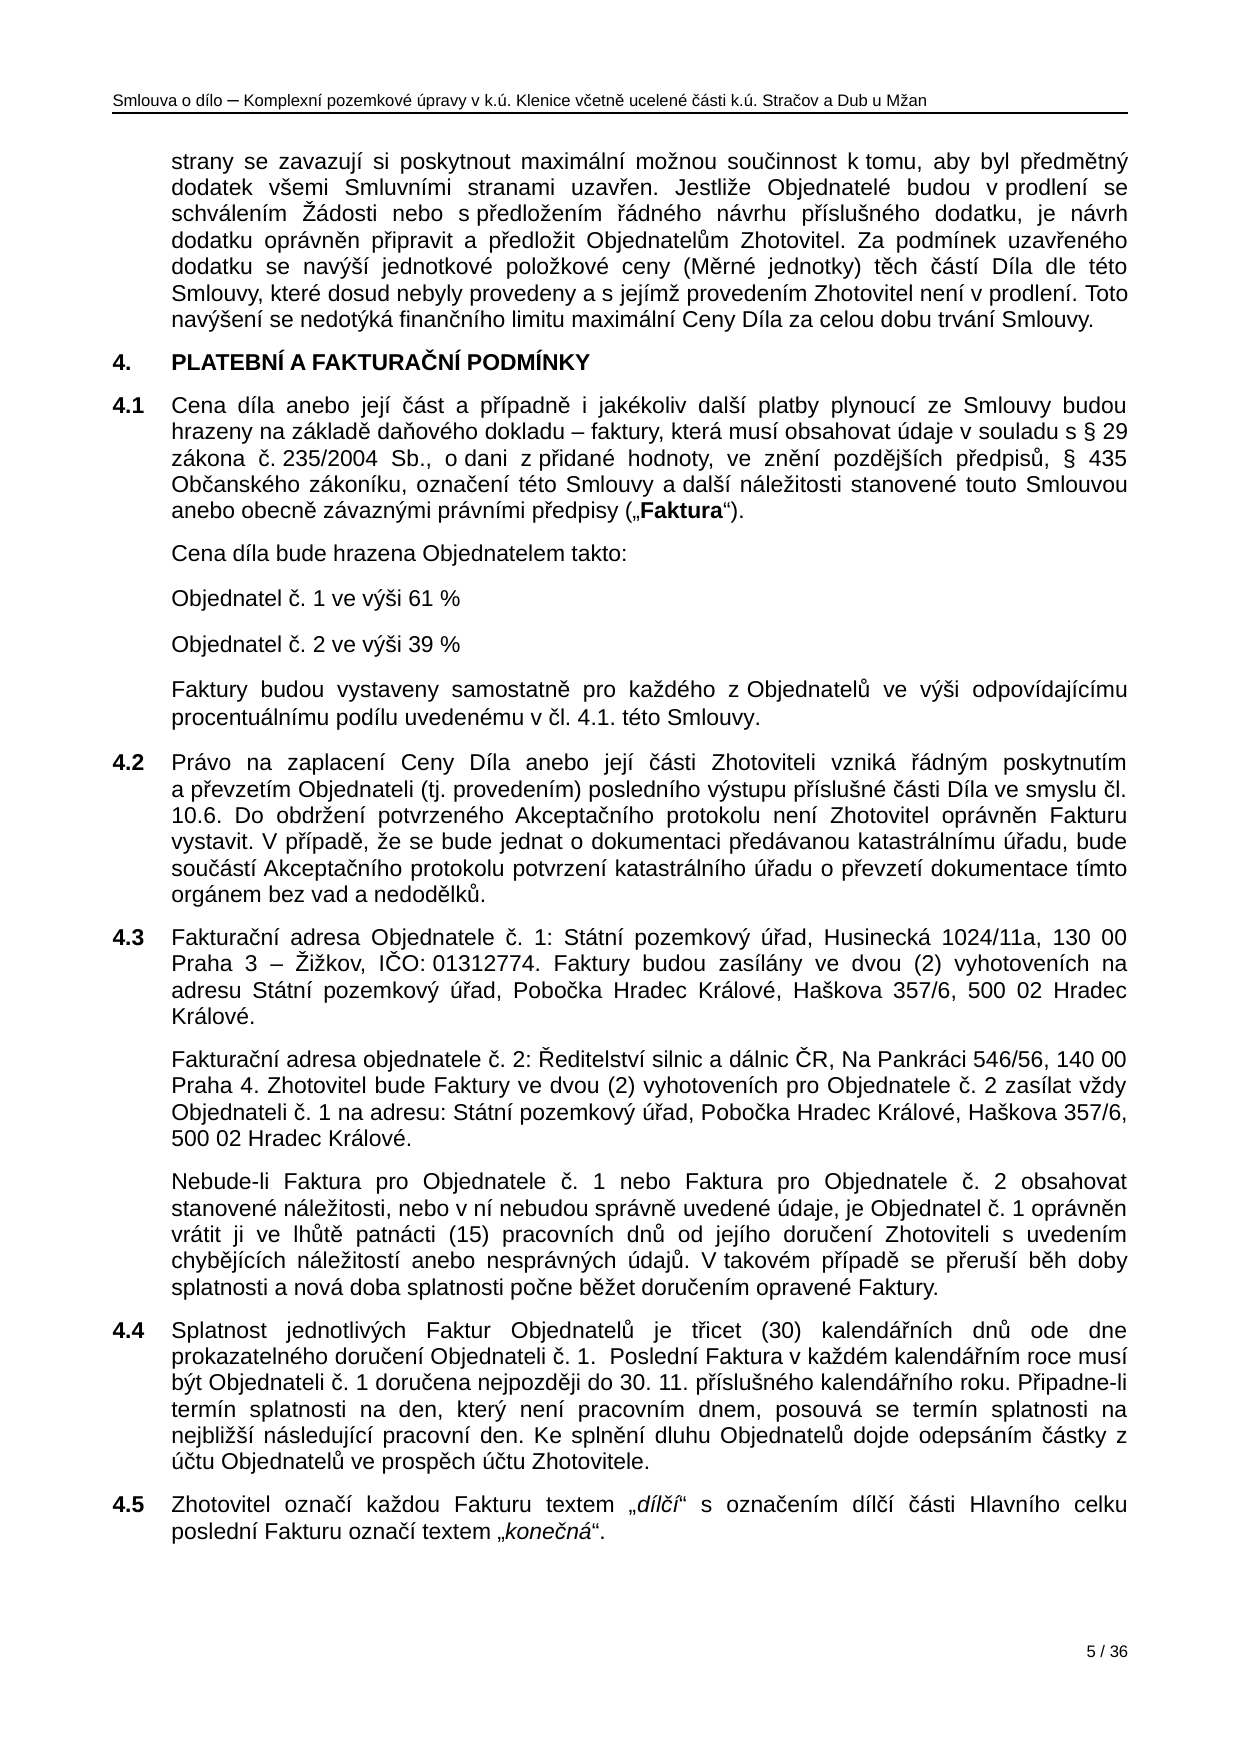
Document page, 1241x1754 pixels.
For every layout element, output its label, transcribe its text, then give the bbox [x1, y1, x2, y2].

text Objednatel č. 1 ve výši 61 % [171, 585, 1128, 612]
text Platební a fakturační podmínky [112, 349, 1128, 375]
text Objednatel č. 2 ve výši 39 % [171, 631, 1128, 657]
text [112, 148, 1128, 332]
text Cena díla bude hrazena Objednatelem takto: [171, 540, 1128, 567]
text Cena díla anebo její část a případně i jakékoliv další platby plynoucí ze Smlouvy budou hrazeny na základě daňového dokladu – faktury, která musí obsahovat údaje v souladu s § 29 zákona č. 235/2004 Sb., o dani z přidané hodnoty, ve znění pozdějších předpisů, § 435 Občanského zákoníku, označení této Smlouvy a další náležitosti stanovené touto Smlouvou anebo obecně závaznými právními předpisy („Faktura“). [112, 392, 1128, 524]
text Právo na zaplacení Ceny Díla anebo její části Zhotoviteli vzniká řádným poskytnutím a převzetím Objednateli (tj. provedením) posledního výstupu příslušné části Díla ve smyslu čl. 10.6. Do obdržení potvrzeného Akceptačního protokolu není Zhotovitel oprávněn Fakturu vystavit. V případě, že se bude jednat o dokumentaci předávanou katastrálnímu úřadu, bude součástí Akceptačního protokolu potvrzení katastrálního úřadu o převzetí dokumentace tímto orgánem bez vad a nedodělků. [112, 749, 1128, 907]
text Faktury budou vystaveny samostatně pro každého z Objednatelů ve výši odpovídajícímu procentuálnímu podílu uvedenému v čl. 4.1. této Smlouvy. [171, 676, 1128, 730]
text Fakturační adresa Objednatele č. 1: Státní pozemkový úřad, Husinecká 1024/11a, 130 00 Praha 3 – Žižkov, IČO: 01312774. Faktury budou zasílány ve dvou (2) vyhotoveních na adresu Státní pozemkový úřad, Pobočka Hradec Králové, Haškova 357/6, 500 02 Hradec Králové. [112, 924, 1128, 1029]
list Fakturační adresa objednatele č. 2: Ředitelství silnic a dálnic ČR, Na Pankráci 546/56, 140 00 Praha 4. Zhotovitel bude Faktury ve dvou (2) vyhotoveních pro Objednatele č. 2 zasílat vždy Objednateli č. 1 na adresu: Státní pozemkový úřad, Pobočka Hradec Králové, Haškova 357/6, 500 02 Hradec Králové. [171, 1046, 1128, 1151]
text Zhotovitel označí každou Fakturu textem „dílčí“ s označením dílčí části Hlavního celku poslední Fakturu označí textem „konečná“. [112, 1491, 1128, 1544]
text Splatnost jednotlivých Faktur Objednatelů je třicet (30) kalendářních dnů ode dne prokazatelného doručení Objednateli č. 1. Poslední Faktura v každém kalendářním roce musí být Objednateli č. 1 doručena nejpozději do 30. 11. příslušného kalendářního roku. Připadne-li termín splatnosti na den, který není pracovním dnem, posouvá se termín splatnosti na nejbližší následující pracovní den. Ke splnění dluhu Objednatelů dojde odepsáním částky z účtu Objednatelů ve prospěch účtu Zhotovitele. [112, 1317, 1128, 1475]
list Nebude-li Faktura pro Objednatele č. 1 nebo Faktura pro Objednatele č. 2 obsahovat stanovené náležitosti, nebo v ní nebudou správně uvedené údaje, je Objednatel č. 1 oprávněn vrátit ji ve lhůtě patnácti (15) pracovních dnů od jejího doručení Zhotoviteli s uvedením chybějících náležitostí anebo nesprávných údajů. V takovém případě se přeruší běh doby splatnosti a nová doba splatnosti počne běžet doručením opravené Faktury. [171, 1168, 1128, 1300]
